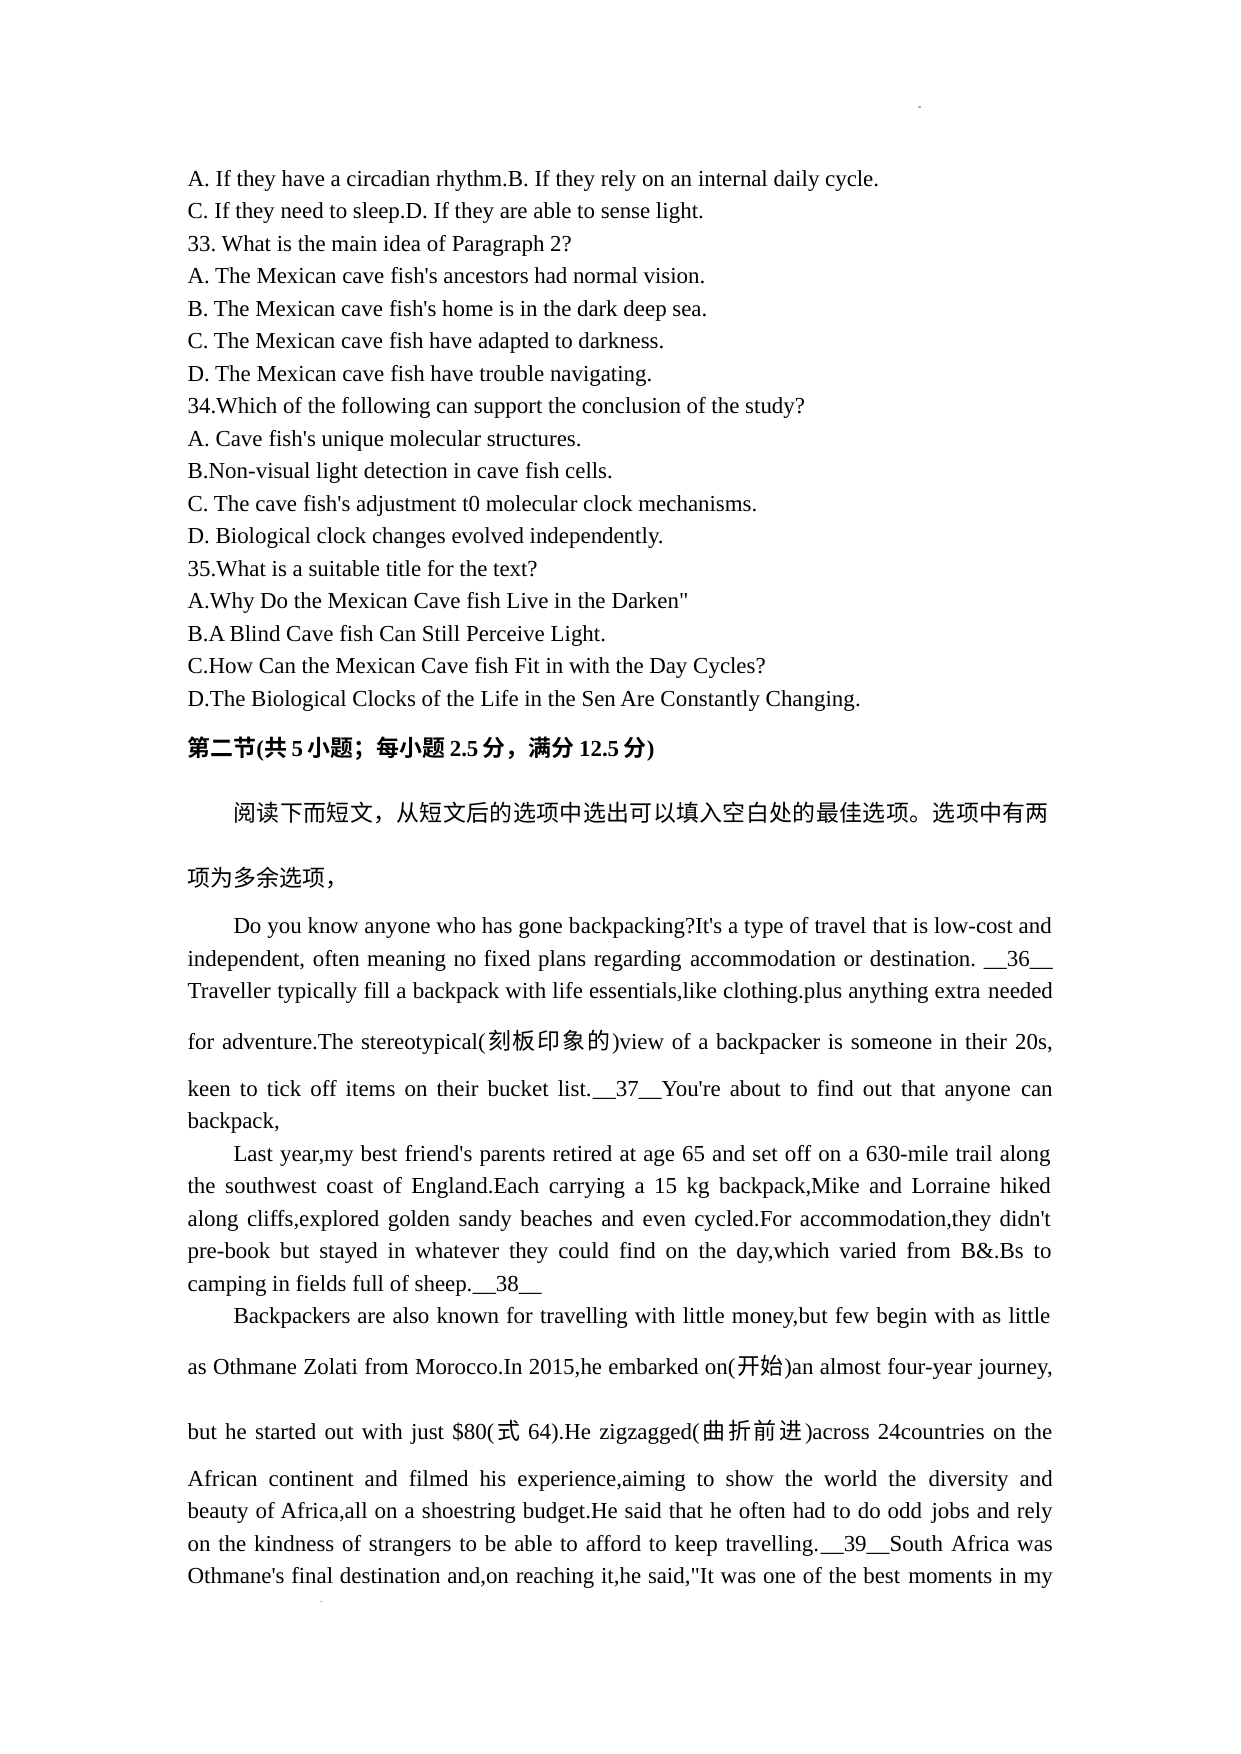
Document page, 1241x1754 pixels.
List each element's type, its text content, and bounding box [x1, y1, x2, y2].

text Do you know anyone who has gone backpacking?It's a type of travel that is low-cost and independent, often meaning no fixed plans regarding accommodation or destination. __36__ Traveller typically fill a backpack with life essentials,like clothing.plus anything extra needed for adventure.The stereotypical(刻板印象的)view of a backpacker is someone in their 20s, keen to tick off items on their bucket list.__37__You're about to find out that anyone can backpack, [187, 909, 1053, 1137]
text C. If they need to sleep.D. If they are able to sense light. [187, 194, 1053, 227]
text 33. What is the main idea of Paragraph 2? [187, 227, 1053, 259]
text D. The Mexican cave fish have trouble navigating. [187, 357, 1053, 389]
text 第二节(共5小题；每小题2.5分，满分12.5分) [187, 714, 1053, 779]
text 阅读下而短文，从短文后的选项中选出可以填入空白处的最佳选项。选项中有两项为多余选项， [187, 779, 1053, 909]
text A. Cave fish's unique molecular structures. [187, 422, 1053, 454]
text C.How Can the Mexican Cave fish Fit in with the Day Cycles? [187, 649, 1053, 682]
text B. The Mexican cave fish's home is in the dark deep sea. [187, 292, 1053, 324]
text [187, 1299, 1053, 1592]
text A. If they have a circadian rhythm.B. If they rely on an internal daily cycle. [187, 162, 1053, 194]
text 35.What is a suitable title for the text? [187, 552, 1053, 584]
text 34.Which of the following can support the conclusion of the study? [187, 389, 1053, 422]
text B.A Blind Cave fish Can Still Perceive Light. [187, 617, 1053, 649]
text B.Non-visual light detection in cave fish cells. [187, 454, 1053, 487]
text A.Why Do the Mexican Cave fish Live in the Darken" [187, 584, 1053, 617]
text C. The cave fish's adjustment t0 molecular clock mechanisms. [187, 487, 1053, 519]
text A. The Mexican cave fish's ancestors had normal vision. [187, 259, 1053, 292]
text C. The Mexican cave fish have adapted to darkness. [187, 324, 1053, 357]
text D.The Biological Clocks of the Life in the Sen Are Constantly Changing. [187, 682, 1053, 714]
text D. Biological clock changes evolved independently. [187, 519, 1053, 552]
text Last year,my best friend's parents retired at age 65 and set off on a 630-mile trail along the southwest coast of England.Each carrying a 15 kg backpack,Mike and Lorraine hiked along cliffs,explored golden sandy beaches and even cycled.For accommodation,they didn't pre-book but stayed in whatever they could find on the day,which varied from B&.Bs to camping in fields full of sheep.__38__ [187, 1137, 1053, 1299]
